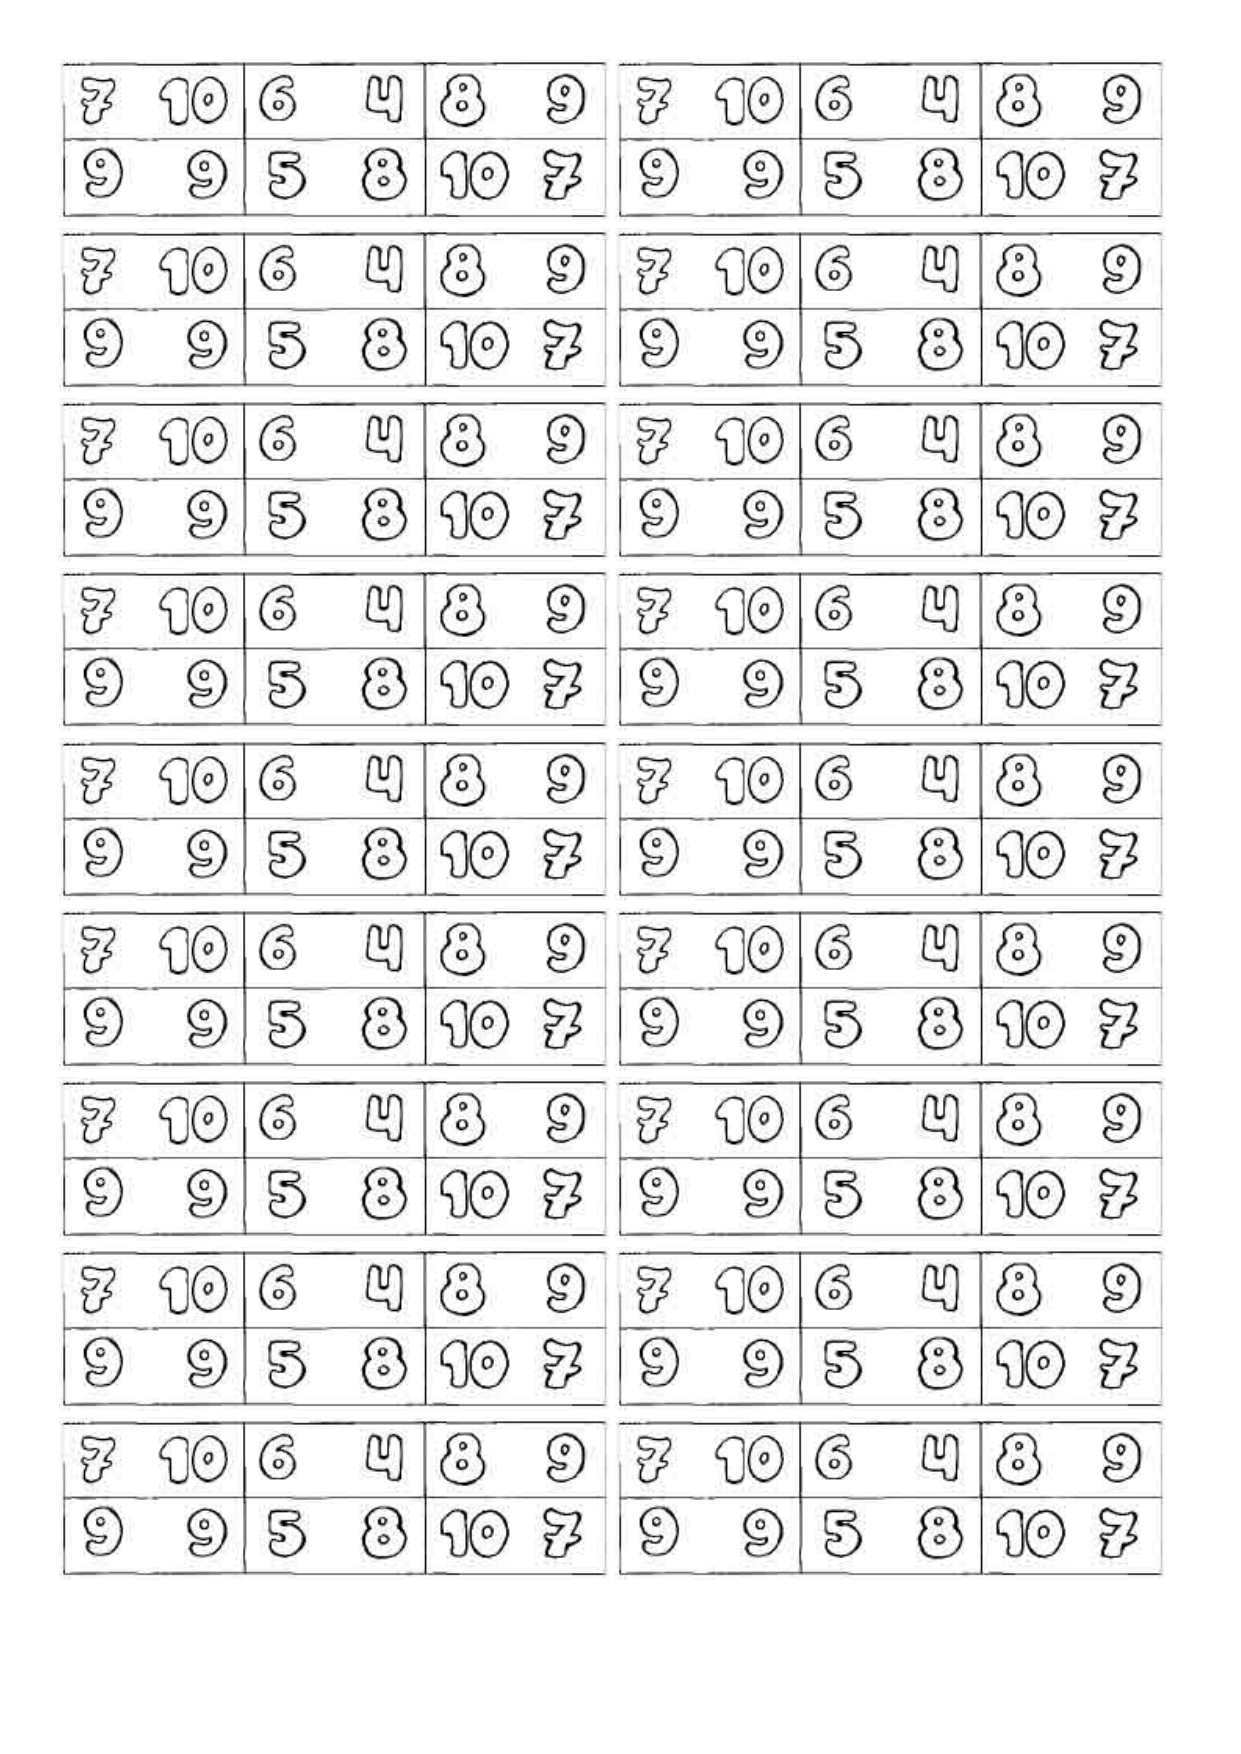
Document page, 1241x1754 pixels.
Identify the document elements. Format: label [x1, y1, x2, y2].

picture [59, 1247, 1172, 1414]
picture [59, 228, 1172, 395]
picture [59, 568, 1172, 734]
picture [59, 1077, 1172, 1244]
picture [59, 398, 1172, 565]
picture [59, 59, 1172, 225]
picture [59, 908, 1172, 1074]
picture [59, 738, 1172, 904]
picture [59, 1417, 1172, 1583]
